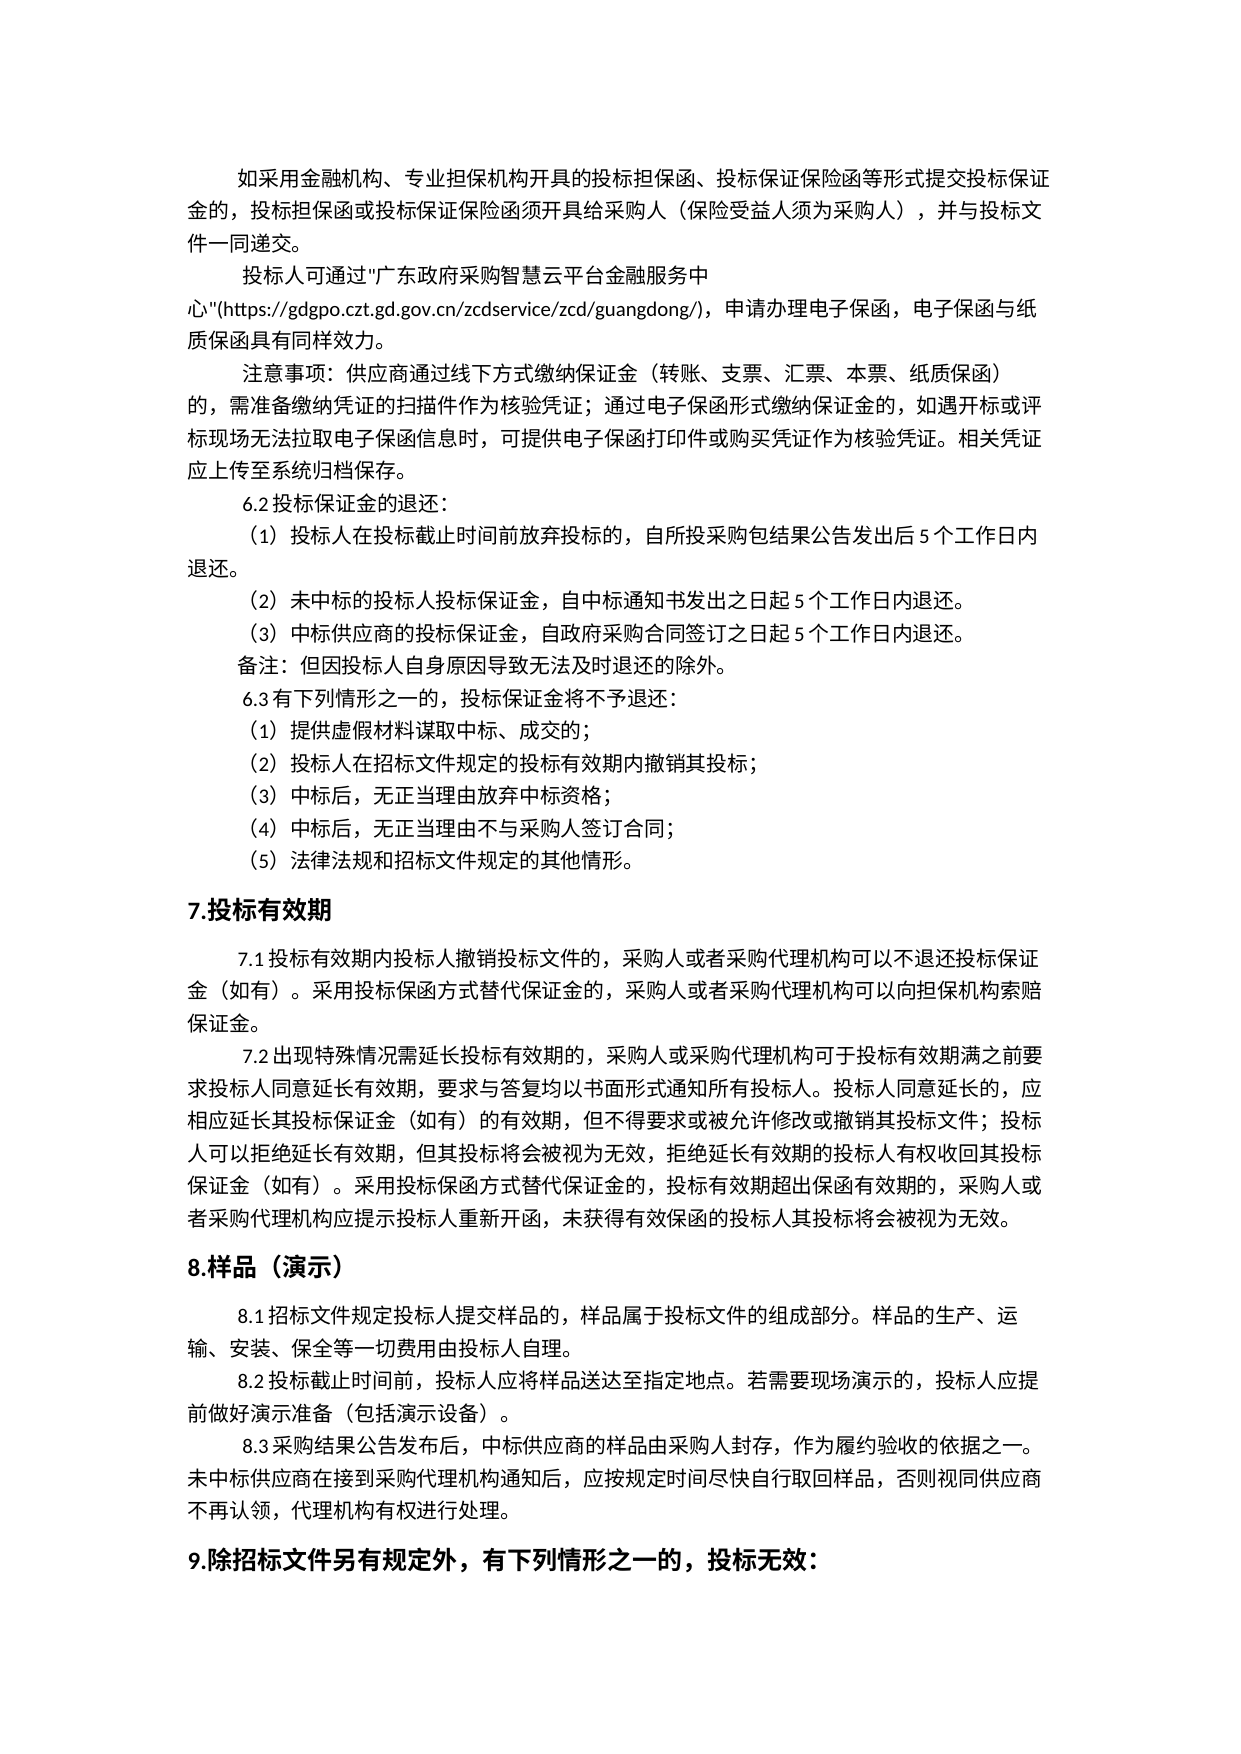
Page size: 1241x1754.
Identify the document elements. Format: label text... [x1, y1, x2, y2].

text 8.1招标文件规定投标人提交样品的，样品属于投标文件的组成部分。样品的生产、运输、安装、保全等一切费用由投标人自理。 [187, 1299, 1053, 1364]
text （2）未中标的投标人投标保证金，自中标通知书发出之日起5个工作日内退还。 [187, 584, 1053, 617]
text （5）法律法规和招标文件规定的其他情形。 [187, 844, 1053, 877]
text （3）中标后，无正当理由放弃中标资格； [187, 779, 1053, 812]
text 7.投标有效期 [187, 877, 1053, 942]
text （3）中标供应商的投标保证金，自政府采购合同签订之日起5个工作日内退还。 [187, 617, 1053, 649]
text （4）中标后，无正当理由不与采购人签订合同； [187, 812, 1053, 844]
text 投标人可通过"广东政府采购智慧云平台金融服务中心"(https://gdgpo.czt.gd.gov.cn/zcdservice/zcd/guangdong/)，申请办理电子保函，电子保函与纸质保函具有同样效力。 [187, 259, 1053, 357]
text （1）提供虚假材料谋取中标、成交的； [187, 714, 1053, 747]
text 9.除招标文件另有规定外，有下列情形之一的，投标无效： [187, 1527, 1053, 1592]
text （1）投标人在投标截止时间前放弃投标的，自所投采购包结果公告发出后5个工作日内退还。 [187, 519, 1053, 584]
text 7.1投标有效期内投标人撤销投标文件的，采购人或者采购代理机构可以不退还投标保证金（如有）。采用投标保函方式替代保证金的，采购人或者采购代理机构可以向担保机构索赔保证金。 [187, 942, 1053, 1039]
text 8.样品（演示） [187, 1234, 1053, 1299]
text 6.2投标保证金的退还： [187, 487, 1053, 519]
text 6.3有下列情形之一的，投标保证金将不予退还： [187, 682, 1053, 714]
text 7.2出现特殊情况需延长投标有效期的，采购人或采购代理机构可于投标有效期满之前要求投标人同意延长有效期，要求与答复均以书面形式通知所有投标人。投标人同意延长的，应相应延长其投标保证金（如有）的有效期，但不得要求或被允许修改或撤销其投标文件；投标人可以拒绝延长有效期，但其投标将会被视为无效，拒绝延长有效期的投标人有权收回其投标保证金（如有）。采用投标保函方式替代保证金的，投标有效期超出保函有效期的，采购人或者采购代理机构应提示投标人重新开函，未获得有效保函的投标人其投标将会被视为无效。 [187, 1039, 1053, 1234]
text 注意事项：供应商通过线下方式缴纳保证金（转账、支票、汇票、本票、纸质保函）的，需准备缴纳凭证的扫描件作为核验凭证；通过电子保函形式缴纳保证金的，如遇开标或评标现场无法拉取电子保函信息时，可提供电子保函打印件或购买凭证作为核验凭证。相关凭证应上传至系统归档保存。 [187, 357, 1053, 487]
text 8.3采购结果公告发布后，中标供应商的样品由采购人封存，作为履约验收的依据之一。未中标供应商在接到采购代理机构通知后，应按规定时间尽快自行取回样品，否则视同供应商不再认领，代理机构有权进行处理。 [187, 1429, 1053, 1527]
text （2）投标人在招标文件规定的投标有效期内撤销其投标； [187, 747, 1053, 779]
text 备注：但因投标人自身原因导致无法及时退还的除外。 [187, 649, 1053, 682]
text 8.2投标截止时间前，投标人应将样品送达至指定地点。若需要现场演示的，投标人应提前做好演示准备（包括演示设备）。 [187, 1364, 1053, 1429]
text 如采用金融机构、专业担保机构开具的投标担保函、投标保证保险函等形式提交投标保证金的，投标担保函或投标保证保险函须开具给采购人（保险受益人须为采购人），并与投标文件一同递交。 [187, 162, 1053, 259]
